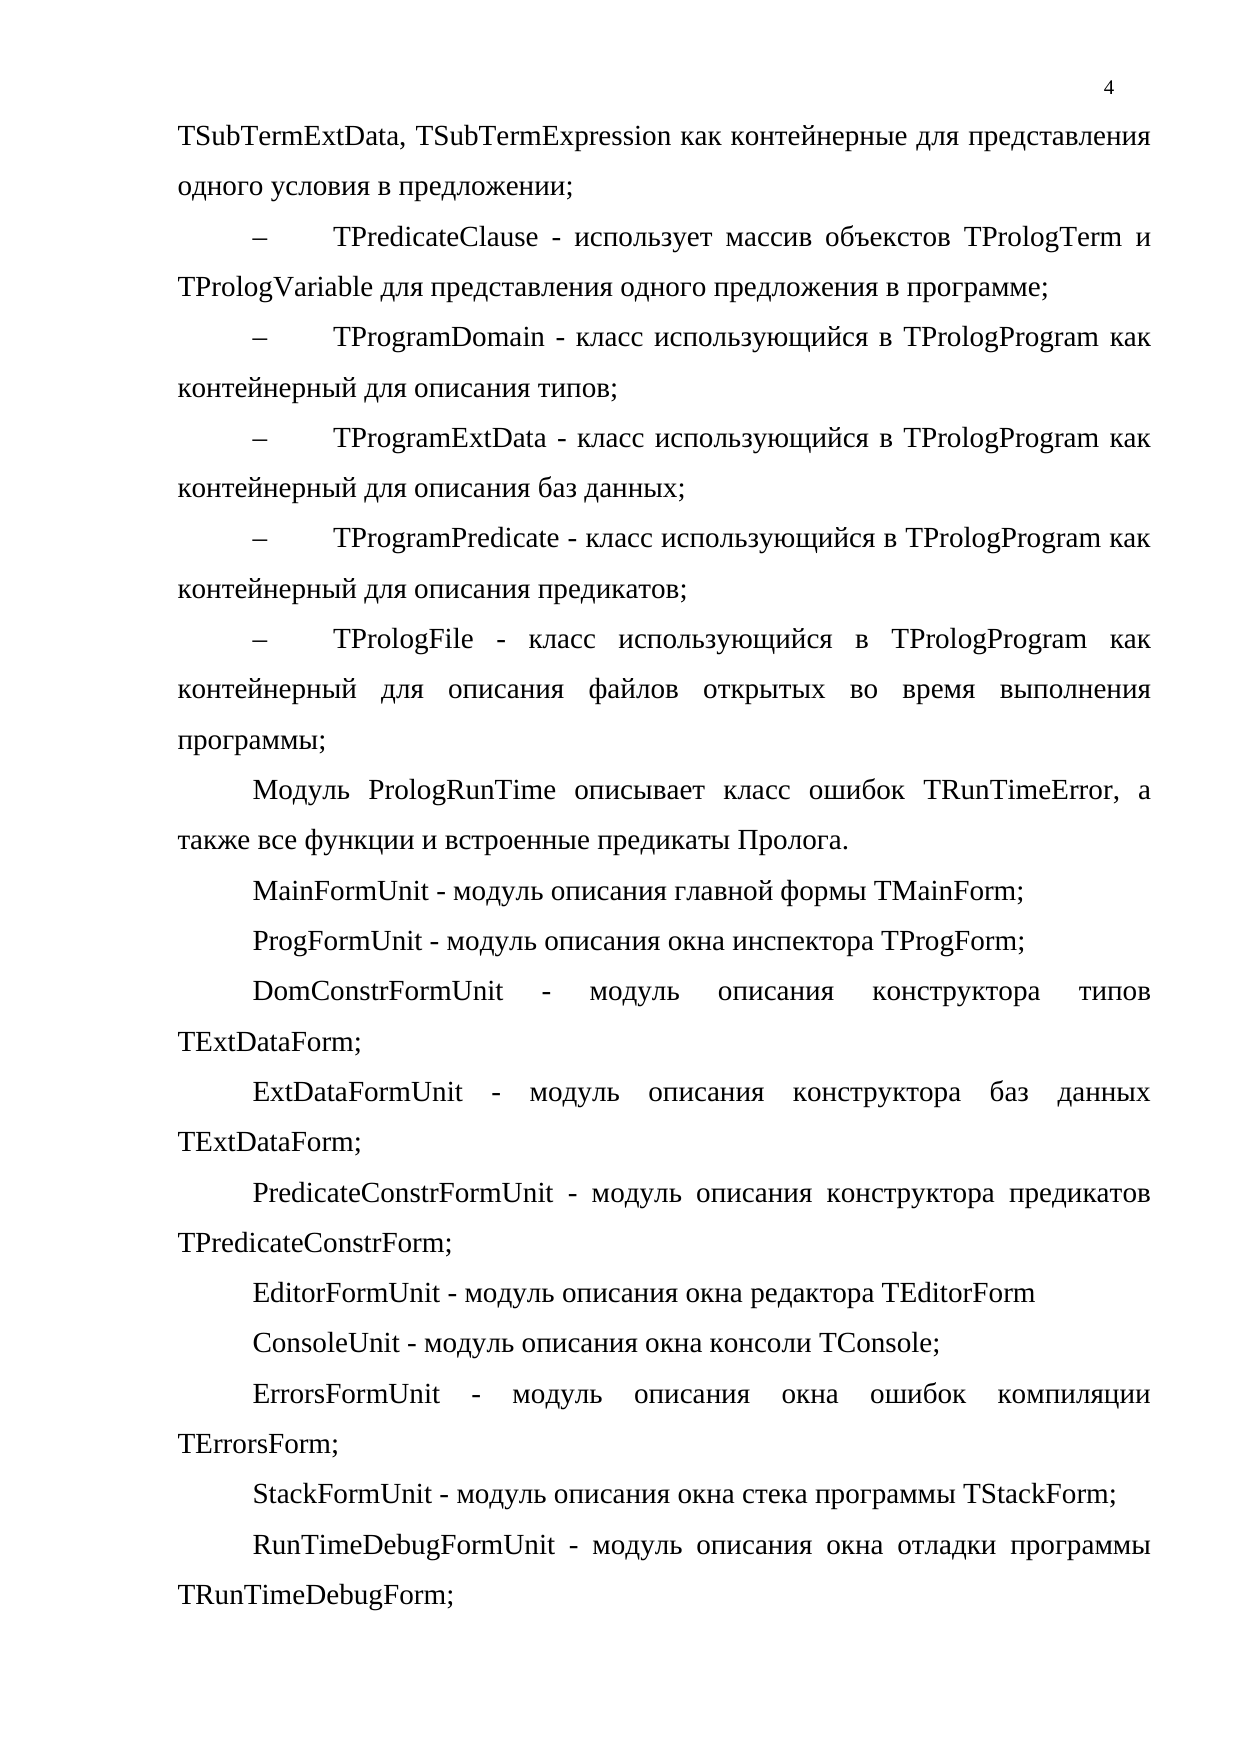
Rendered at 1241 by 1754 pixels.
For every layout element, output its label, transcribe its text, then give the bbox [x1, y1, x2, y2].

text ConsoleUnit - модуль описания окна консоли TConsole; [177, 1326, 1152, 1359]
list TPrologFile - класс использующийся в TPrologProgram как контейнерный для описания файлов открытых во время выполнения программы; [177, 621, 1152, 755]
text DomConstrFormUnit - модуль описания конструктора типов TExtDataForm; [177, 973, 1152, 1057]
text ErrorsFormUnit - модуль описания окна ошибок компиляции TErrorsForm; [177, 1376, 1152, 1460]
text StackFormUnit - модуль описания окна стека программы TStackForm; [177, 1477, 1152, 1510]
text ExtDataFormUnit - модуль описания конструктора баз данных TExtDataForm; [177, 1074, 1152, 1158]
text PredicateConstrFormUnit - модуль описания конструктора предикатов TPredicateConstrForm; [177, 1175, 1152, 1258]
text Модуль PrologRunTime описывает класс ошибок TRunTimeError, а также все функции и встроенные предикаты Пролога. [177, 772, 1152, 856]
list TPredicateClause - использует массив объекстов TPrologTerm и TPrologVariable для представления одного предложения в программе; [177, 219, 1152, 303]
list TProgramPredicate - класс использующийся в TPrologProgram как контейнерный для описания предикатов; [177, 521, 1152, 604]
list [177, 118, 1152, 202]
list TProgramDomain - класс использующийся в TPrologProgram как контейнерный для описания типов; [177, 319, 1152, 403]
list TProgramExtData - класс использующийся в TPrologProgram как контейнерный для описания баз данных; [177, 420, 1152, 504]
text RunTimeDebugFormUnit - модуль описания окна отладки программы TRunTimeDebugForm; [177, 1527, 1152, 1611]
text MainFormUnit - модуль описания главной формы TMainForm; [177, 873, 1152, 906]
text ProgFormUnit - модуль описания окна инспектора TProgForm; [177, 923, 1152, 957]
text EditorFormUnit - модуль описания окна редактора TEditorForm [177, 1275, 1152, 1309]
